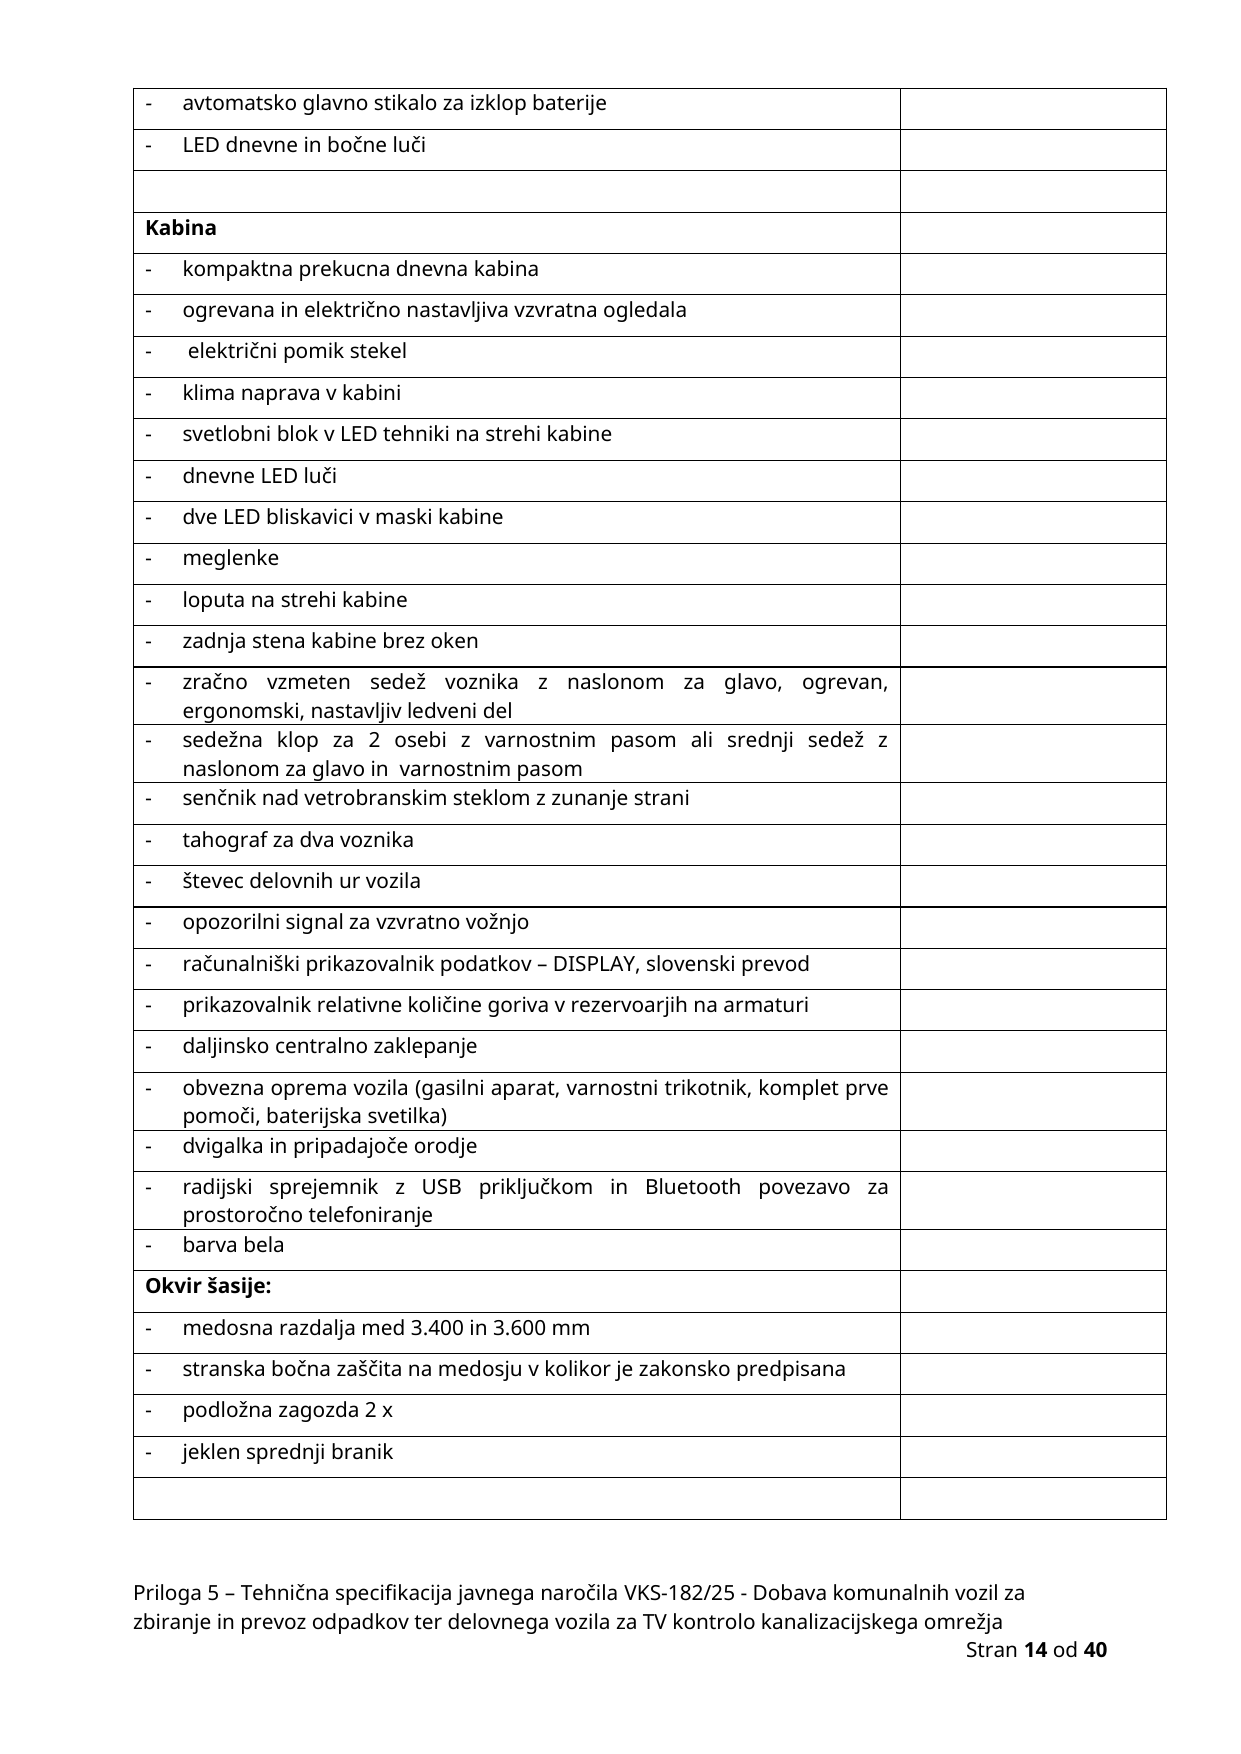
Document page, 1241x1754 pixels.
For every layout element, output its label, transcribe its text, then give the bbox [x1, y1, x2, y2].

table_cell meglenke [134, 544, 900, 584]
table_cell [901, 419, 1166, 460]
table_cell [901, 502, 1166, 542]
table_cell [901, 1437, 1166, 1477]
table_cell kompaktna prekucna dnevna kabina [134, 254, 900, 294]
table_cell sedežna klop za 2 osebi z varnostnim pasom ali srednji sedež z naslonom za glavo in varnostnim pasom [134, 725, 900, 782]
table_cell [901, 1313, 1166, 1353]
table_cell [901, 1478, 1166, 1518]
table_cell barva bela [134, 1230, 900, 1270]
table_cell stranska bočna zaščita na medosju v kolikor je zakonsko predpisana [134, 1354, 900, 1394]
table_cell [901, 949, 1166, 989]
table_cell LED dnevne in bočne luči [134, 130, 900, 170]
table_cell prikazovalnik relativne količine goriva v rezervoarjih na armaturi [134, 990, 900, 1030]
table_cell senčnik nad vetrobranskim steklom z zunanje strani [134, 783, 900, 824]
table_cell jeklen sprednji branik [134, 1437, 900, 1477]
table_cell Okvir šasije: [134, 1271, 900, 1312]
table_cell [901, 1271, 1166, 1312]
table_cell Kabina [134, 213, 900, 253]
table_cell dve LED bliskavici v maski kabine [134, 502, 900, 542]
table_cell električni pomik stekel [134, 337, 900, 377]
table_cell [901, 254, 1166, 294]
table_cell tahograf za dva voznika [134, 825, 900, 865]
table_cell [901, 1172, 1166, 1229]
table_cell [901, 990, 1166, 1030]
table_cell dnevne LED luči [134, 461, 900, 501]
table_cell loputa na strehi kabine [134, 585, 900, 625]
table_cell [901, 1354, 1166, 1394]
table_cell [901, 1230, 1166, 1270]
table_cell [901, 866, 1166, 906]
table_cell [901, 825, 1166, 865]
table_cell [901, 1073, 1166, 1130]
table_cell opozorilni signal za vzvratno vožnjo [134, 908, 900, 948]
table_cell [134, 1478, 900, 1518]
table_cell medosna razdalja med 3.400 in 3.600 mm [134, 1313, 900, 1353]
table_cell [901, 130, 1166, 170]
table_cell [134, 171, 900, 212]
table_cell [901, 89, 1166, 129]
table_cell [901, 626, 1166, 666]
table_cell zadnja stena kabine brez oken [134, 626, 900, 666]
table_cell [901, 378, 1166, 418]
table_cell [901, 585, 1166, 625]
table_cell [901, 1131, 1166, 1171]
table_cell dvigalka in pripadajoče orodje [134, 1131, 900, 1171]
table_cell svetlobni blok v LED tehniki na strehi kabine [134, 419, 900, 460]
table_cell obvezna oprema vozila (gasilni aparat, varnostni trikotnik, komplet prve pomoči, baterijska svetilka) [134, 1073, 900, 1130]
table_cell [901, 213, 1166, 253]
table_cell daljinsko centralno zaklepanje [134, 1031, 900, 1072]
table_cell [901, 461, 1166, 501]
table_cell klima naprava v kabini [134, 378, 900, 418]
table_cell podložna zagozda 2 x [134, 1395, 900, 1436]
table_cell radijski sprejemnik z USB priključkom in Bluetooth povezavo za prostoročno telefoniranje [134, 1172, 900, 1229]
table_cell [901, 1395, 1166, 1436]
table_cell [901, 171, 1166, 212]
table_cell ogrevana in električno nastavljiva vzvratna ogledala [134, 295, 900, 336]
table_cell [901, 1031, 1166, 1072]
table_cell računalniški prikazovalnik podatkov – DISPLAY, slovenski prevod [134, 949, 900, 989]
table_cell [901, 668, 1166, 724]
table_cell števec delovnih ur vozila [134, 866, 900, 906]
table_cell [901, 295, 1166, 336]
table_cell avtomatsko glavno stikalo za izklop baterije [134, 89, 900, 129]
table_cell zračno vzmeten sedež voznika z naslonom za glavo, ogrevan, ergonomski, nastavljiv ledveni del [134, 668, 900, 724]
table_cell [901, 725, 1166, 782]
table_cell [901, 544, 1166, 584]
table_cell [901, 908, 1166, 948]
table_cell [901, 337, 1166, 377]
table_cell [901, 783, 1166, 824]
